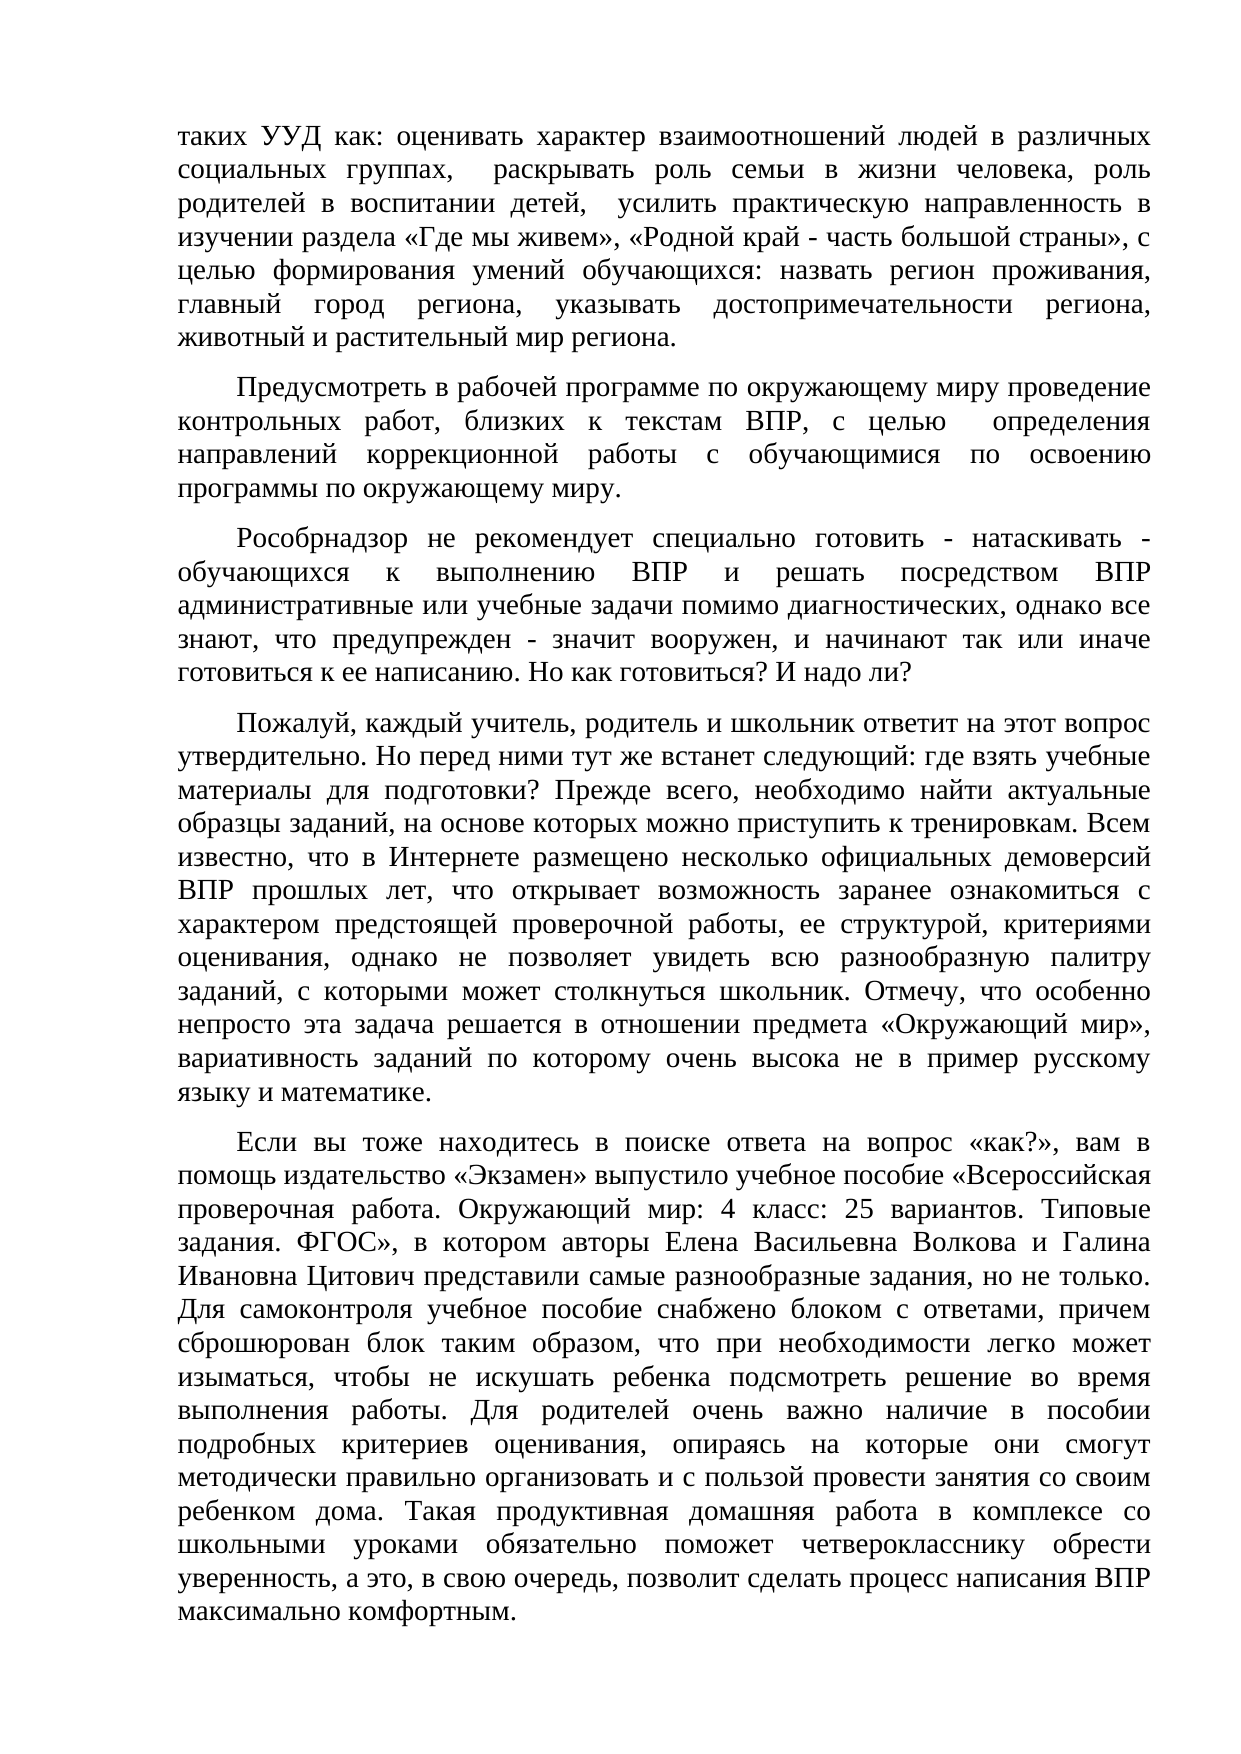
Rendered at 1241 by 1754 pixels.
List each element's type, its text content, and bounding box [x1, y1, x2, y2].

text Предусмотреть в рабочей программе по окружающему миру проведение контрольных работ, близких к текстам ВПР, с целью определения направлений коррекционной работы с обучающимися по освоению программы по окружающему миру. [177, 369, 1152, 504]
text Если вы тоже находитесь в поиске ответа на вопрос «как?», вам в помощь издательство «Экзамен» выпустило учебное пособие «Всероссийская проверочная работа. Окружающий мир: 4 класс: 25 вариантов. Типовые задания. ФГОС», в котором авторы Елена Васильевна Волкова и Галина Ивановна Цитович представили самые разнообразные задания, но не только. Для самоконтроля учебное пособие снабжено блоком с ответами, причем сброшюрован блок таким образом, что при необходимости легко может изыматься, чтобы не искушать ребенка подсмотреть решение во время выполнения работы. Для родителей очень важно наличие в пособии подробных критериев оценивания, опираясь на которые они смогут методически правильно организовать и с пользой провести занятия со своим ребенком дома. Такая продуктивная домашняя работа в комплексе со школьными уроками обязательно поможет четверокласснику обрести уверенность, а это, в свою очередь, позволит сделать процесс написания ВПР максимально комфортным. [177, 1124, 1152, 1627]
text Пожалуй, каждый учитель, родитель и школьник ответит на этот вопрос утвердительно. Но перед ними тут же встанет следующий: где взять учебные материалы для подготовки? Прежде всего, необходимо найти актуальные образцы заданий, на основе которых можно приступить к тренировкам. Всем известно, что в Интернете размещено несколько официальных демоверсий ВПР прошлых лет, что открывает возможность заранее ознакомиться с характером предстоящей проверочной работы, ее структурой, критериями оценивания, однако не позволяет увидеть всю разнообразную палитру заданий, с которыми может столкнуться школьник. Отмечу, что особенно непросто эта задача решается в отношении предмета «Окружающий мир», вариативность заданий по которому очень высока не в пример русскому языку и математике. [177, 705, 1152, 1107]
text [177, 118, 1152, 353]
text Рособрнадзор не рекомендует специально готовить - натаскивать - обучающихся к выполнению ВПР и решать посредством ВПР административные или учебные задачи помимо диагностических, однако все знают, что предупрежден - значит вооружен, и начинают так или иначе готовиться к ее написанию. Но как готовиться? И надо ли? [177, 520, 1152, 688]
